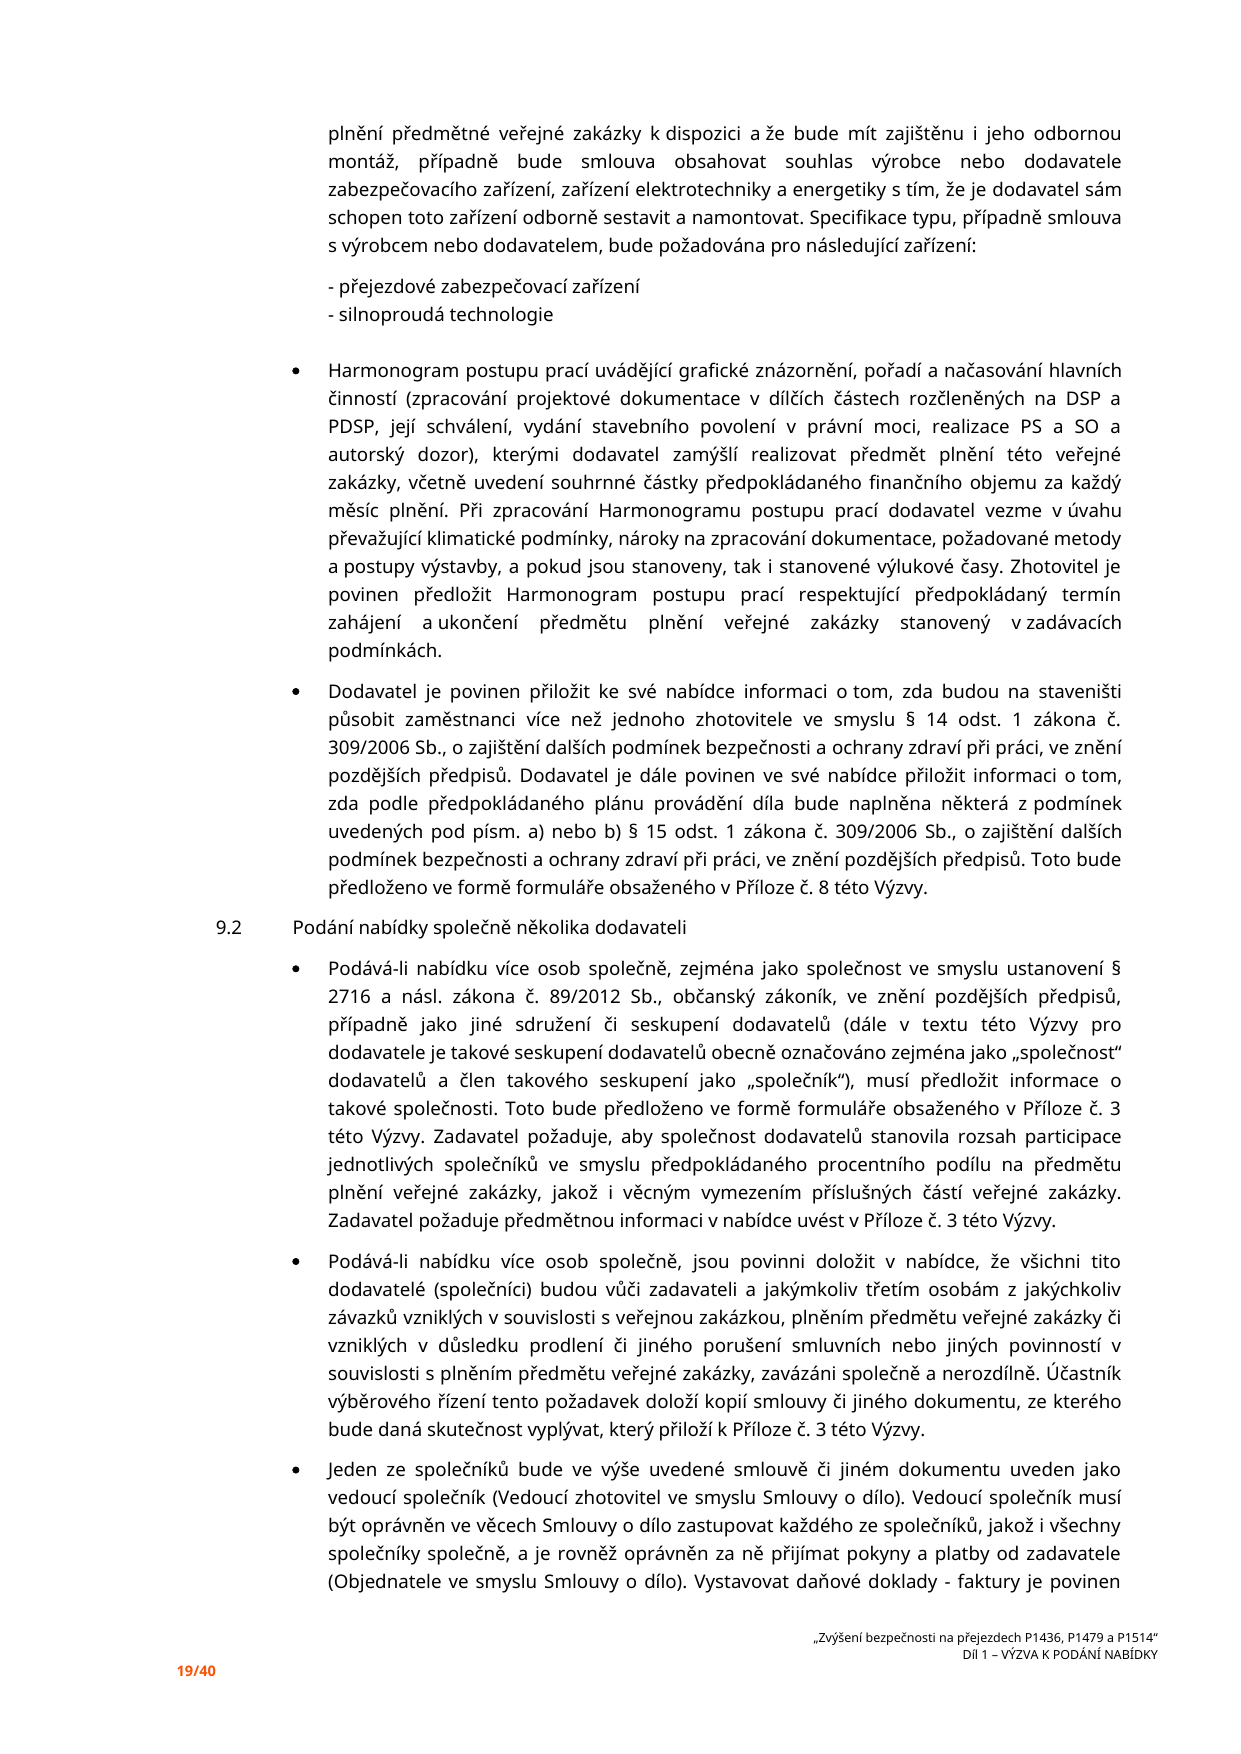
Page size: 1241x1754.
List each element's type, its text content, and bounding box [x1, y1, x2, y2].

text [292, 1457, 1122, 1594]
text Podává-li nabídku více osob společně, jsou povinni doložit v nabídce, že všichni tito dodavatelé (společníci) budou vůči zadavateli a jakýmkoliv třetím osobám z jakýchkoliv závazků vzniklých v souvislosti s veřejnou zakázkou, plněním předmětu veřejné zakázky či vzniklých v důsledku prodlení či jiného porušení smluvních nebo jiných povinností v souvislosti s plněním předmětu veřejné zakázky, zavázáni společně a nerozdílně. Účastník výběrového řízení tento požadavek doloží kopií smlouvy či jiného dokumentu, ze kterého bude daná skutečnost vyplývat, který přiloží k Příloze č. 3 této Výzvy. [292, 1248, 1122, 1442]
list - přejezdové zabezpečovací zařízení [328, 273, 1122, 299]
list - silnoproudá technologie [328, 301, 1122, 327]
text Harmonogram postupu prací uvádějící grafické znázornění, pořadí a načasování hlavních činností (zpracování projektové dokumentace v dílčích částech rozčleněných na DSP a PDSP, její schválení, vydání stavebního povolení v právní moci, realizace PS a SO a autorský dozor), kterými dodavatel zamýšlí realizovat předmět plnění této veřejné zakázky, včetně uvedení souhrnné částky předpokládaného finančního objemu za každý měsíc plnění. Při zpracování Harmonogramu postupu prací dodavatel vezme v úvahu převažující klimatické podmínky, nároky na zpracování dokumentace, požadované metody a postupy výstavby, a pokud jsou stanoveny, tak i stanovené výlukové časy. Zhotovitel je povinen předložit Harmonogram postupu prací respektující předpokládaný termín zahájení a ukončení předmětu plnění veřejné zakázky stanovený v zadávacích podmínkách. [292, 357, 1122, 663]
text Podává-li nabídku více osob společně, zejména jako společnost ve smyslu ustanovení § 2716 a násl. zákona č. 89/2012 Sb., občanský zákoník, ve znění pozdějších předpisů, případně jako jiné sdružení či seskupení dodavatelů (dále v textu této Výzvy pro dodavatele je takové seskupení dodavatelů obecně označováno zejména jako „společnost“ dodavatelů a člen takového seskupení jako „společník“), musí předložit informace o takové společnosti. Toto bude předloženo ve formě formuláře obsaženého v Příloze č. 3 této Výzvy. Zadavatel požaduje, aby společnost dodavatelů stanovila rozsah participace jednotlivých společníků ve smyslu předpokládaného procentního podílu na předmětu plnění veřejné zakázky, jakož i věcným vymezením příslušných částí veřejné zakázky. Zadavatel požaduje předmětnou informaci v nabídce uvést v Příloze č. 3 této Výzvy. [292, 955, 1122, 1233]
text Podání nabídky společně několika dodavateli [216, 915, 1122, 940]
text Dodavatel je povinen přiložit ke své nabídce informaci o tom, zda budou na staveništi působit zaměstnanci více než jednoho zhotovitele ve smyslu § 14 odst. 1 zákona č. 309/2006 Sb., o zajištění dalších podmínek bezpečnosti a ochrany zdraví při práci, ve znění pozdějších předpisů. Dodavatel je dále povinen ve své nabídce přiložit informaci o tom, zda podle předpokládaného plánu provádění díla bude naplněna některá z podmínek uvedených pod písm. a) nebo b) § 15 odst. 1 zákona č. 309/2006 Sb., o zajištění dalších podmínek bezpečnosti a ochrany zdraví při práci, ve znění pozdějších předpisů. Toto bude předloženo ve formě formuláře obsaženého v Příloze č. 8 této Výzvy. [292, 678, 1122, 900]
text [292, 121, 1122, 258]
